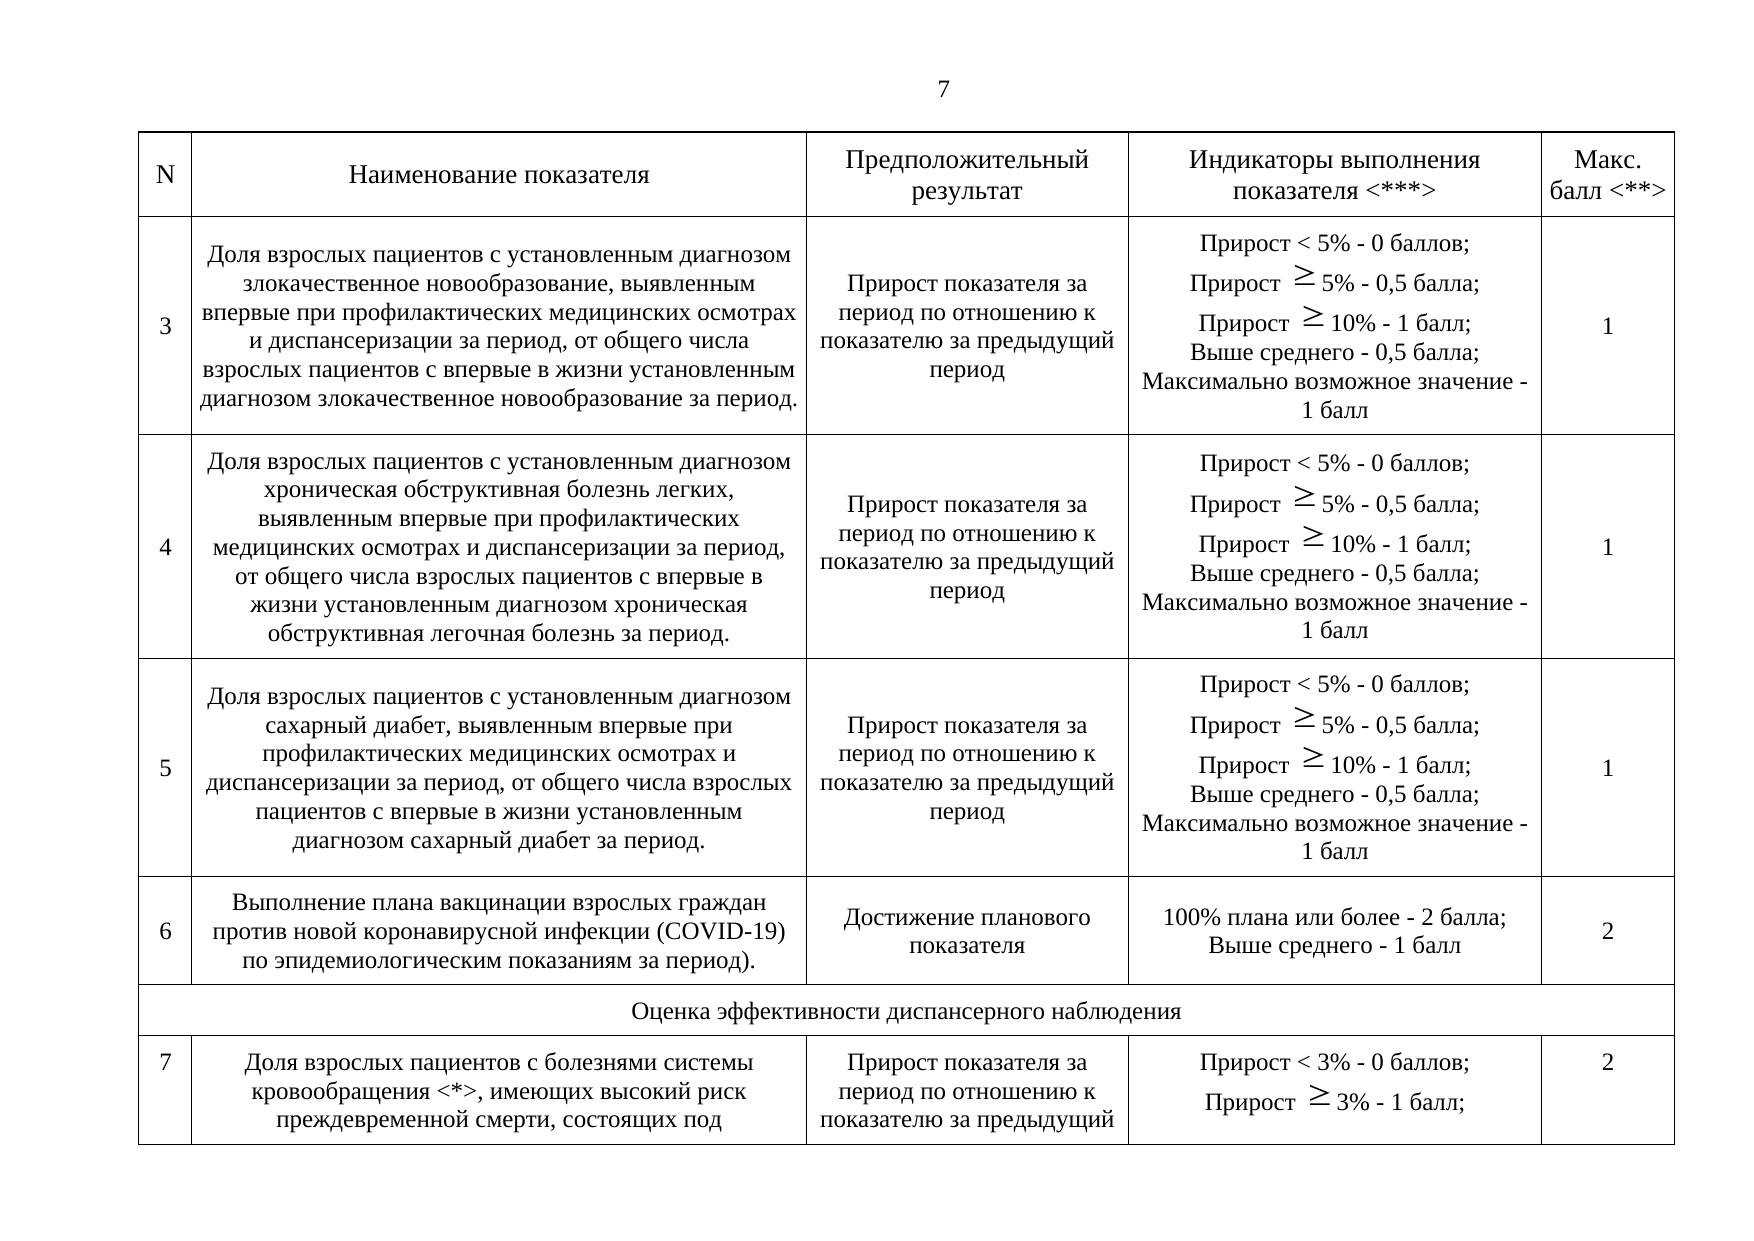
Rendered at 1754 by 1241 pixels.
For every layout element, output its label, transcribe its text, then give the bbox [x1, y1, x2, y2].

table_cell Прирост < 5% - 0 баллов; Прирост 5% - 0,5 балла; Прирост 10% - 1 балл; Выше среднего - 0,5 балла; Максимально возможное значение - 1 балл [1129, 435, 1541, 658]
table_cell Прирост < 5% - 0 баллов; Прирост 5% - 0,5 балла; Прирост 10% - 1 балл; Выше среднего - 0,5 балла; Максимально возможное значение - 1 балл [1129, 217, 1541, 434]
table_cell Доля взрослых пациентов с установленным диагнозом сахарный диабет, выявленным впервые при профилактических медицинских осмотрах и диспансеризации за период, от общего числа взрослых пациентов с впервые в жизни установленным диагнозом сахарный диабет за период. [192, 659, 806, 876]
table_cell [1129, 1036, 1541, 1144]
table_cell 5 [139, 659, 191, 876]
table_cell Оценка эффективности диспансерного наблюдения [139, 985, 1674, 1035]
table_cell 1 [1542, 217, 1674, 434]
table_cell Достижение планового показателя [807, 877, 1128, 984]
table_header N [139, 133, 191, 216]
table_header Наименование показателя [192, 133, 806, 216]
table_header Индикаторы выполнения показателя <***> [1129, 133, 1541, 216]
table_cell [807, 217, 1128, 434]
table_cell 1 [1542, 435, 1674, 658]
table_cell 2 [1542, 1036, 1674, 1144]
table_cell 4 [139, 435, 191, 658]
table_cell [192, 1036, 806, 1144]
table_cell Выполнение плана вакцинации взрослых граждан против новой коронавирусной инфекции (COVID-19) по эпидемиологическим показаниям за период). [192, 877, 806, 984]
table_cell Прирост показателя за период по отношению к показателю за предыдущий период [807, 659, 1128, 876]
table_cell 7 [139, 1036, 191, 1144]
table_cell 6 [139, 877, 191, 984]
table_cell Прирост показателя за период по отношению к показателю за предыдущий период [807, 435, 1128, 658]
table_header Предположительный результат [807, 133, 1128, 216]
table_cell 2 [1542, 877, 1674, 984]
table_cell Доля взрослых пациентов с установленным диагнозом хроническая обструктивная болезнь легких, выявленным впервые при профилактических медицинских осмотрах и диспансеризации за период, от общего числа взрослых пациентов с впервые в жизни установленным диагнозом хроническая обструктивная легочная болезнь за период. [192, 435, 806, 658]
table_cell 3 [139, 217, 191, 434]
table_cell 100% плана или более - 2 балла; Выше среднего - 1 балл [1129, 877, 1541, 984]
table_cell Прирост < 5% - 0 баллов; Прирост 5% - 0,5 балла; Прирост 10% - 1 балл; Выше среднего - 0,5 балла; Максимально возможное значение - 1 балл [1129, 659, 1541, 876]
table_cell 1 [1542, 659, 1674, 876]
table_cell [807, 1036, 1128, 1144]
table_header Макс. балл <**> [1542, 133, 1674, 216]
table_cell Доля взрослых пациентов с установленным диагнозом злокачественное новообразование, выявленным впервые при профилактических медицинских осмотрах и диспансеризации за период, от общего числа взрослых пациентов с впервые в жизни установленным диагнозом злокачественное новообразование за период. [192, 217, 806, 434]
